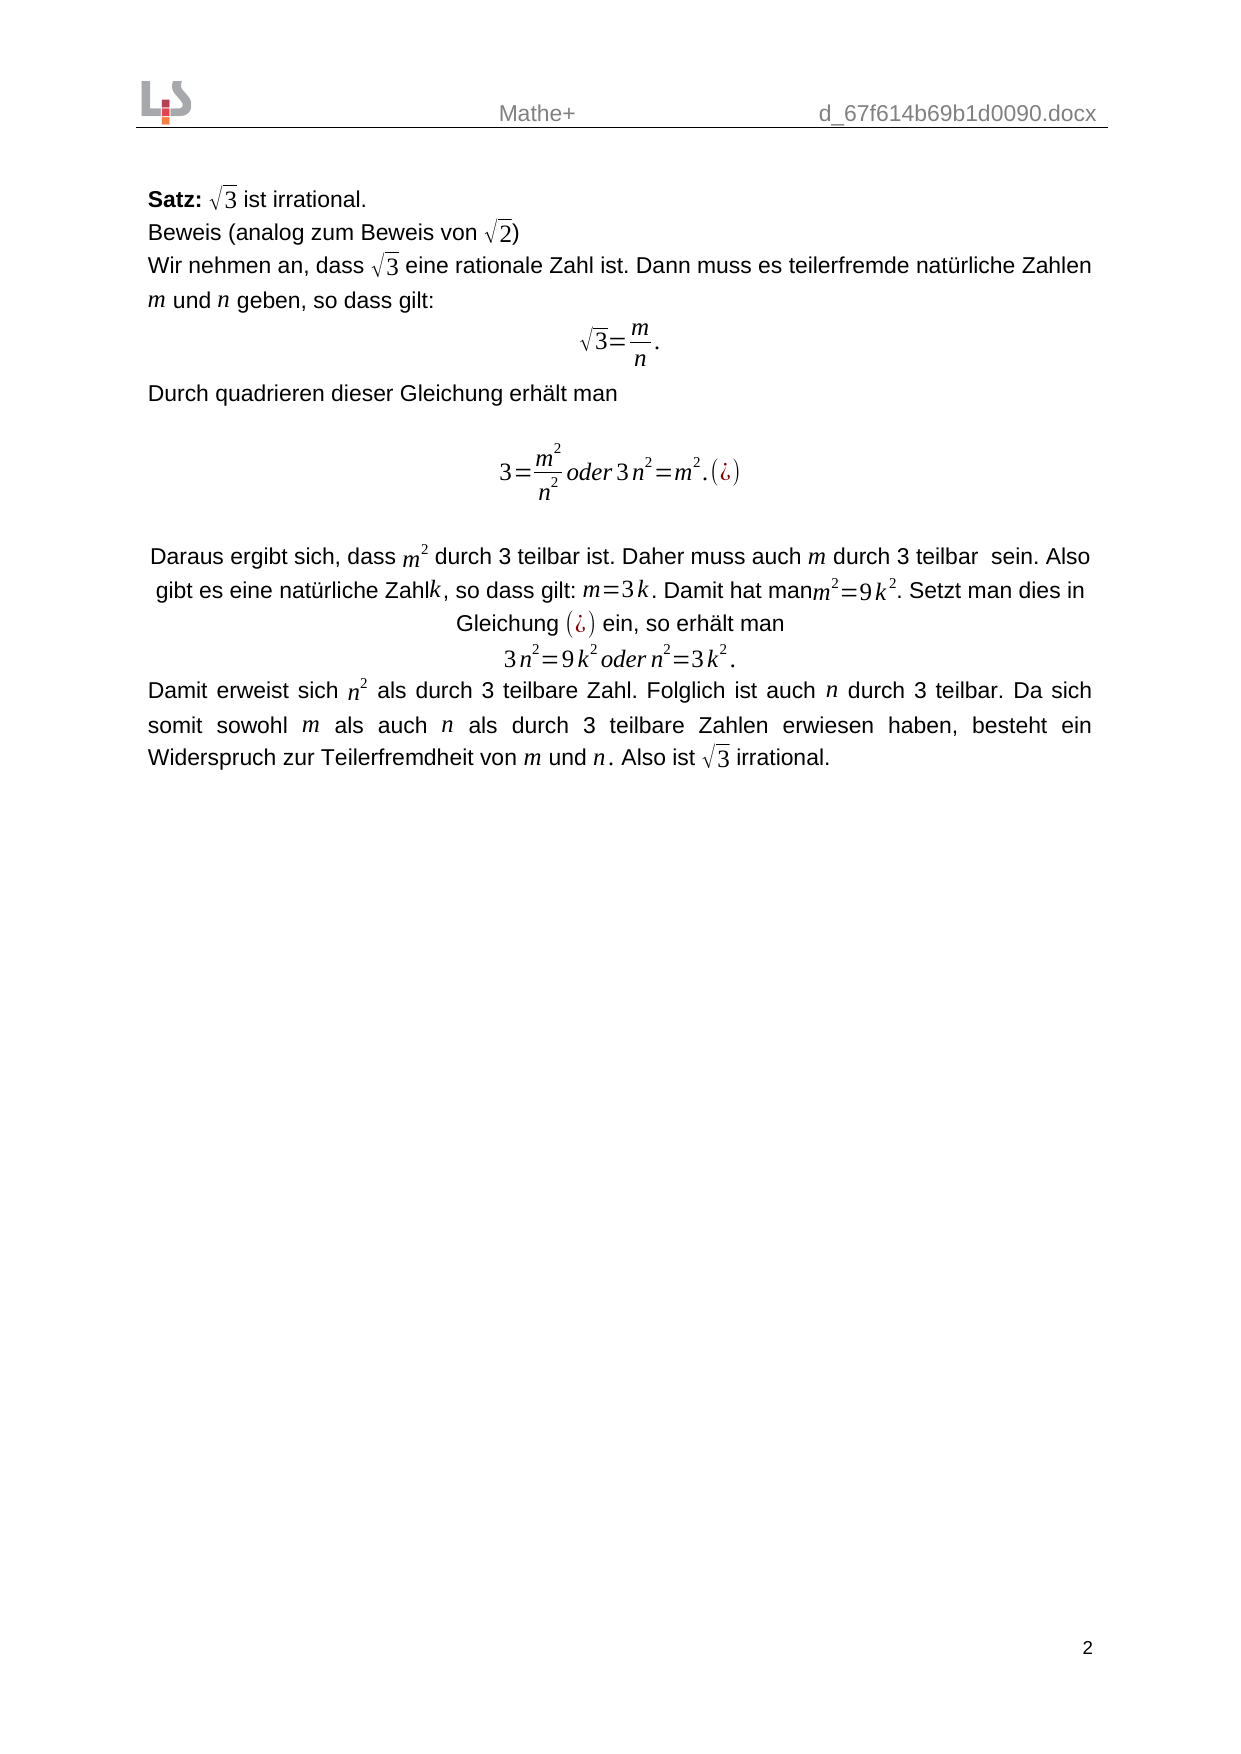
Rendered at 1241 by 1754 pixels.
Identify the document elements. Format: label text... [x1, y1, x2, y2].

text Durch quadrieren dieser Gleichung erhält man [148, 373, 1092, 406]
picture [141, 81, 192, 125]
text Wir nehmen an, dass eine rationale Zahl ist. Dann muss es teilerfremde natürliche Zahlen und geben, so dass gilt: [148, 247, 1092, 314]
text Beweis (analog zum Beweis von ) [148, 214, 1092, 247]
text Daraus ergibt sich, dass durch 3 teilbar ist. Daher muss auch durch 3 teilbar sein. Also gibt es eine natürliche Zahl, so dass gilt: . Damit hat man. Setzt man dies in Gleichung ein, so erhält man [148, 505, 1092, 672]
text Satz: ist irrational. [148, 180, 1092, 214]
text Damit erweist sich als durch 3 teilbare Zahl. Folglich ist auch durch 3 teilbar. Da sich somit sowohl als auch als durch 3 teilbare Zahlen erwiesen haben, besteht ein Widerspruch zur Teilerfremdheit von und Also ist irrational. [148, 672, 1092, 772]
